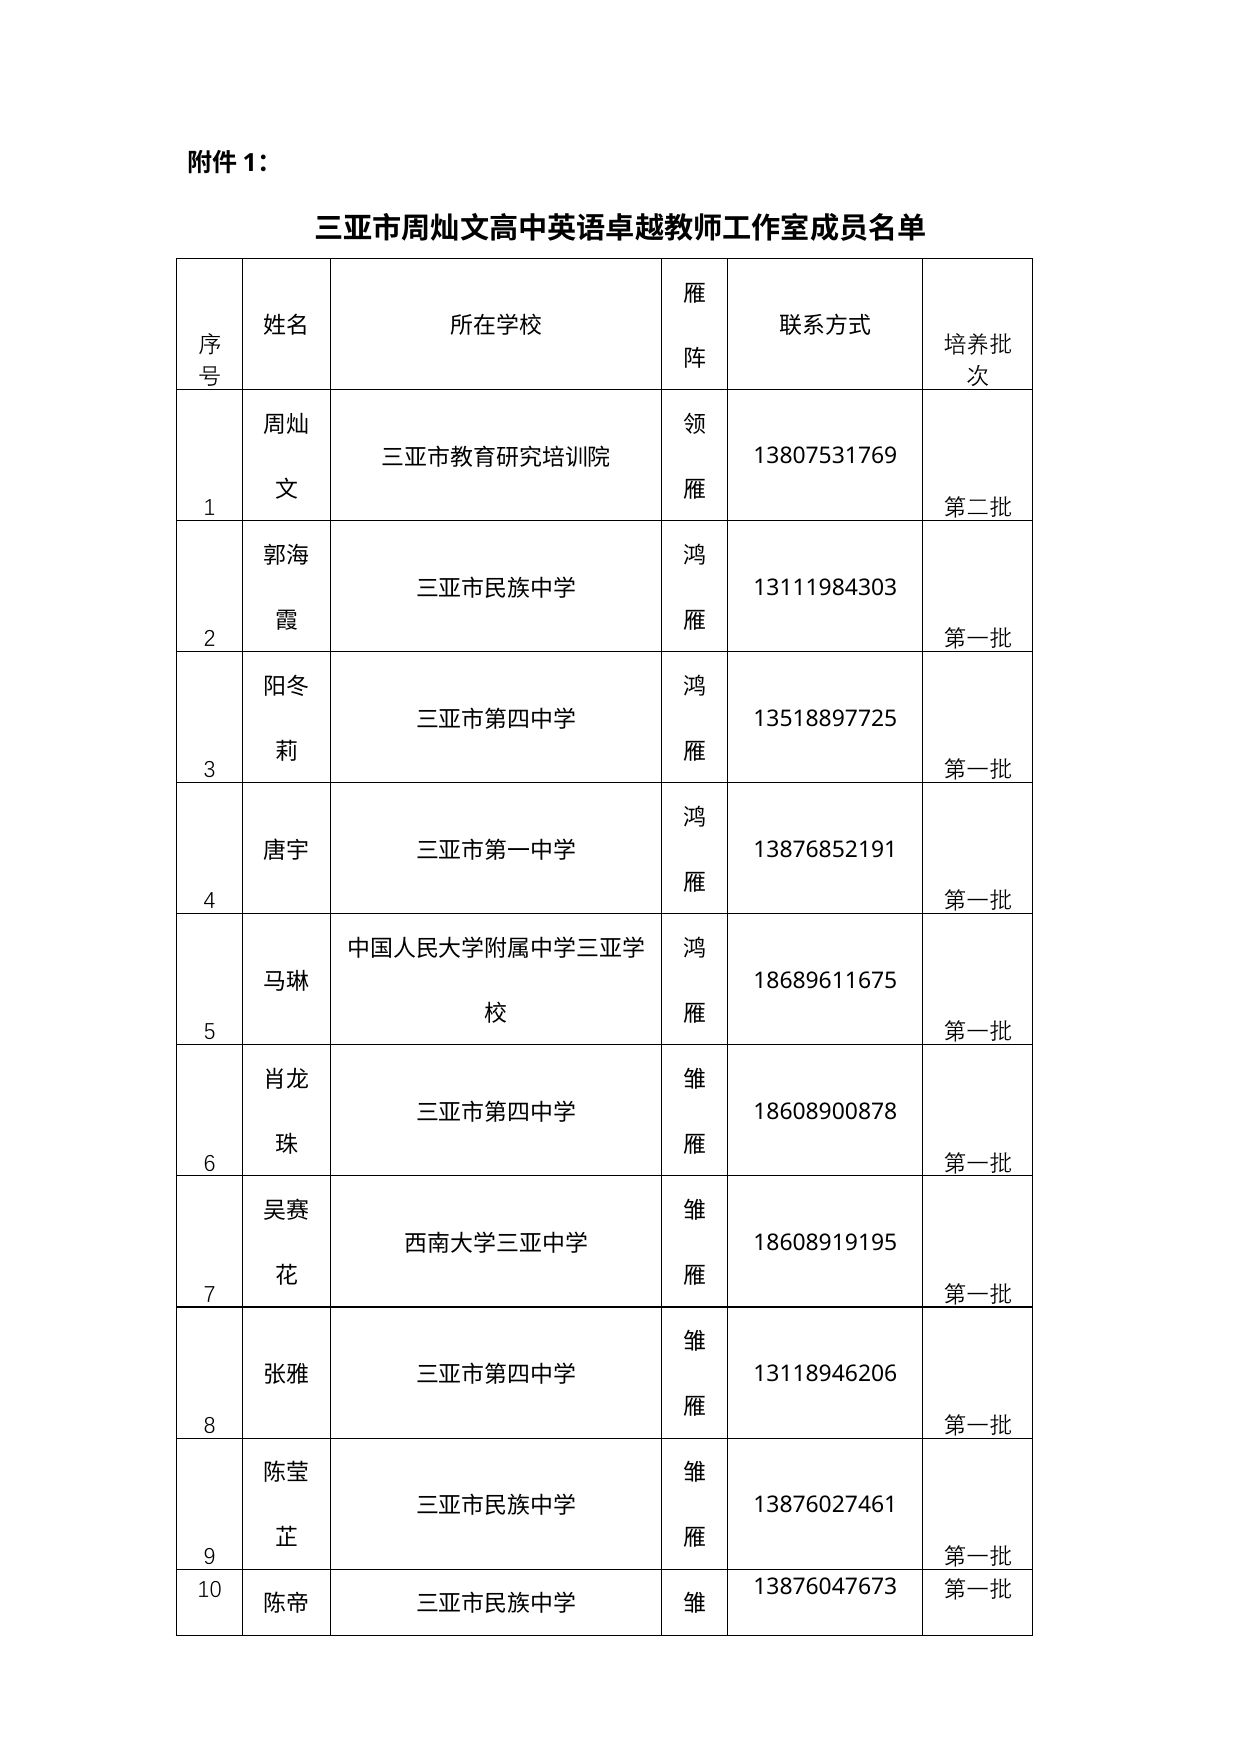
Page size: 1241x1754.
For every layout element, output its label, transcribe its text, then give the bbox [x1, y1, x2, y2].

table_cell 三亚市民族中学 [331, 1439, 661, 1568]
table_cell 三亚市民族中学 [331, 1570, 661, 1634]
table_cell 第二批 [923, 390, 1032, 520]
table_cell 第一批 [923, 1439, 1032, 1568]
table_cell 13518897725 [728, 652, 922, 782]
table_cell 18689611675 [728, 914, 922, 1044]
table_cell 领雁 [662, 390, 727, 520]
table_cell 8 [177, 1308, 242, 1437]
table_cell 三亚市第一中学 [331, 783, 661, 913]
table_cell 13876047673 [728, 1570, 922, 1634]
table_cell 中国人民大学附属中学三亚学校 [331, 914, 661, 1044]
table_cell 鸿雁 [662, 521, 727, 651]
table_cell 6 [177, 1045, 242, 1175]
table_header 联系方式 [728, 259, 922, 389]
table_cell 第一批 [923, 914, 1032, 1044]
table_cell 13807531769 [728, 390, 922, 520]
table_cell 三亚市第四中学 [331, 652, 661, 782]
table_cell 雏雁 [662, 1439, 727, 1568]
table_cell 陈莹芷 [243, 1439, 330, 1568]
table_cell 鸿雁 [662, 652, 727, 782]
table_cell 2 [177, 521, 242, 651]
table_cell 第一批 [923, 1045, 1032, 1175]
table_cell 雏雁 [662, 1176, 727, 1306]
table_cell 5 [177, 914, 242, 1044]
table_cell 第一批 [923, 1570, 1032, 1634]
table_cell 陈帝芷 [243, 1570, 330, 1634]
table_cell 三亚市第四中学 [331, 1045, 661, 1175]
table_cell 第一批 [923, 652, 1032, 782]
table_cell 13876852191 [728, 783, 922, 913]
table_cell 第一批 [923, 783, 1032, 913]
table_header 雁阵 [662, 259, 727, 389]
table_cell 唐宇 [243, 783, 330, 913]
table_cell 马琳 [243, 914, 330, 1044]
table_cell 18608900878 [728, 1045, 922, 1175]
table_cell 9 [177, 1439, 242, 1568]
table_cell 雏雁 [662, 1045, 727, 1175]
table_cell 13118946206 [728, 1308, 922, 1437]
table_cell 肖龙珠 [243, 1045, 330, 1175]
table_cell 13111984303 [728, 521, 922, 651]
table_cell 第一批 [923, 1176, 1032, 1306]
table_cell 鸿雁 [662, 783, 727, 913]
table_cell 雏雁 [662, 1570, 727, 1634]
table_cell 4 [177, 783, 242, 913]
table_header 序号 [177, 259, 242, 389]
table_cell 吴赛花 [243, 1176, 330, 1306]
table_header 培养批次 [923, 259, 1032, 389]
table_cell 西南大学三亚中学 [331, 1176, 661, 1306]
table_cell 张雅 [243, 1308, 330, 1437]
table_cell 7 [177, 1176, 242, 1306]
table_cell 10 [177, 1570, 242, 1634]
table_cell 18608919195 [728, 1176, 922, 1306]
table_cell 三亚市教育研究培训院 [331, 390, 661, 520]
table_cell 三亚市第四中学 [331, 1308, 661, 1437]
table_cell 鸿雁 [662, 914, 727, 1044]
table_cell 周灿文 [243, 390, 330, 520]
table_cell 阳冬莉 [243, 652, 330, 782]
table_cell 雏雁 [662, 1308, 727, 1437]
table_cell 13876027461 [728, 1439, 922, 1568]
text 三亚市周灿文高中英语卓越教师工作室成员名单 [187, 193, 1053, 258]
table_cell 1 [177, 390, 242, 520]
text 附件1： [187, 128, 1053, 193]
table_cell 3 [177, 652, 242, 782]
table_cell 郭海霞 [243, 521, 330, 651]
table_header 所在学校 [331, 259, 661, 389]
table_cell 第一批 [923, 1308, 1032, 1437]
table_header 姓名 [243, 259, 330, 389]
table_cell 三亚市民族中学 [331, 521, 661, 651]
table_cell 第一批 [923, 521, 1032, 651]
